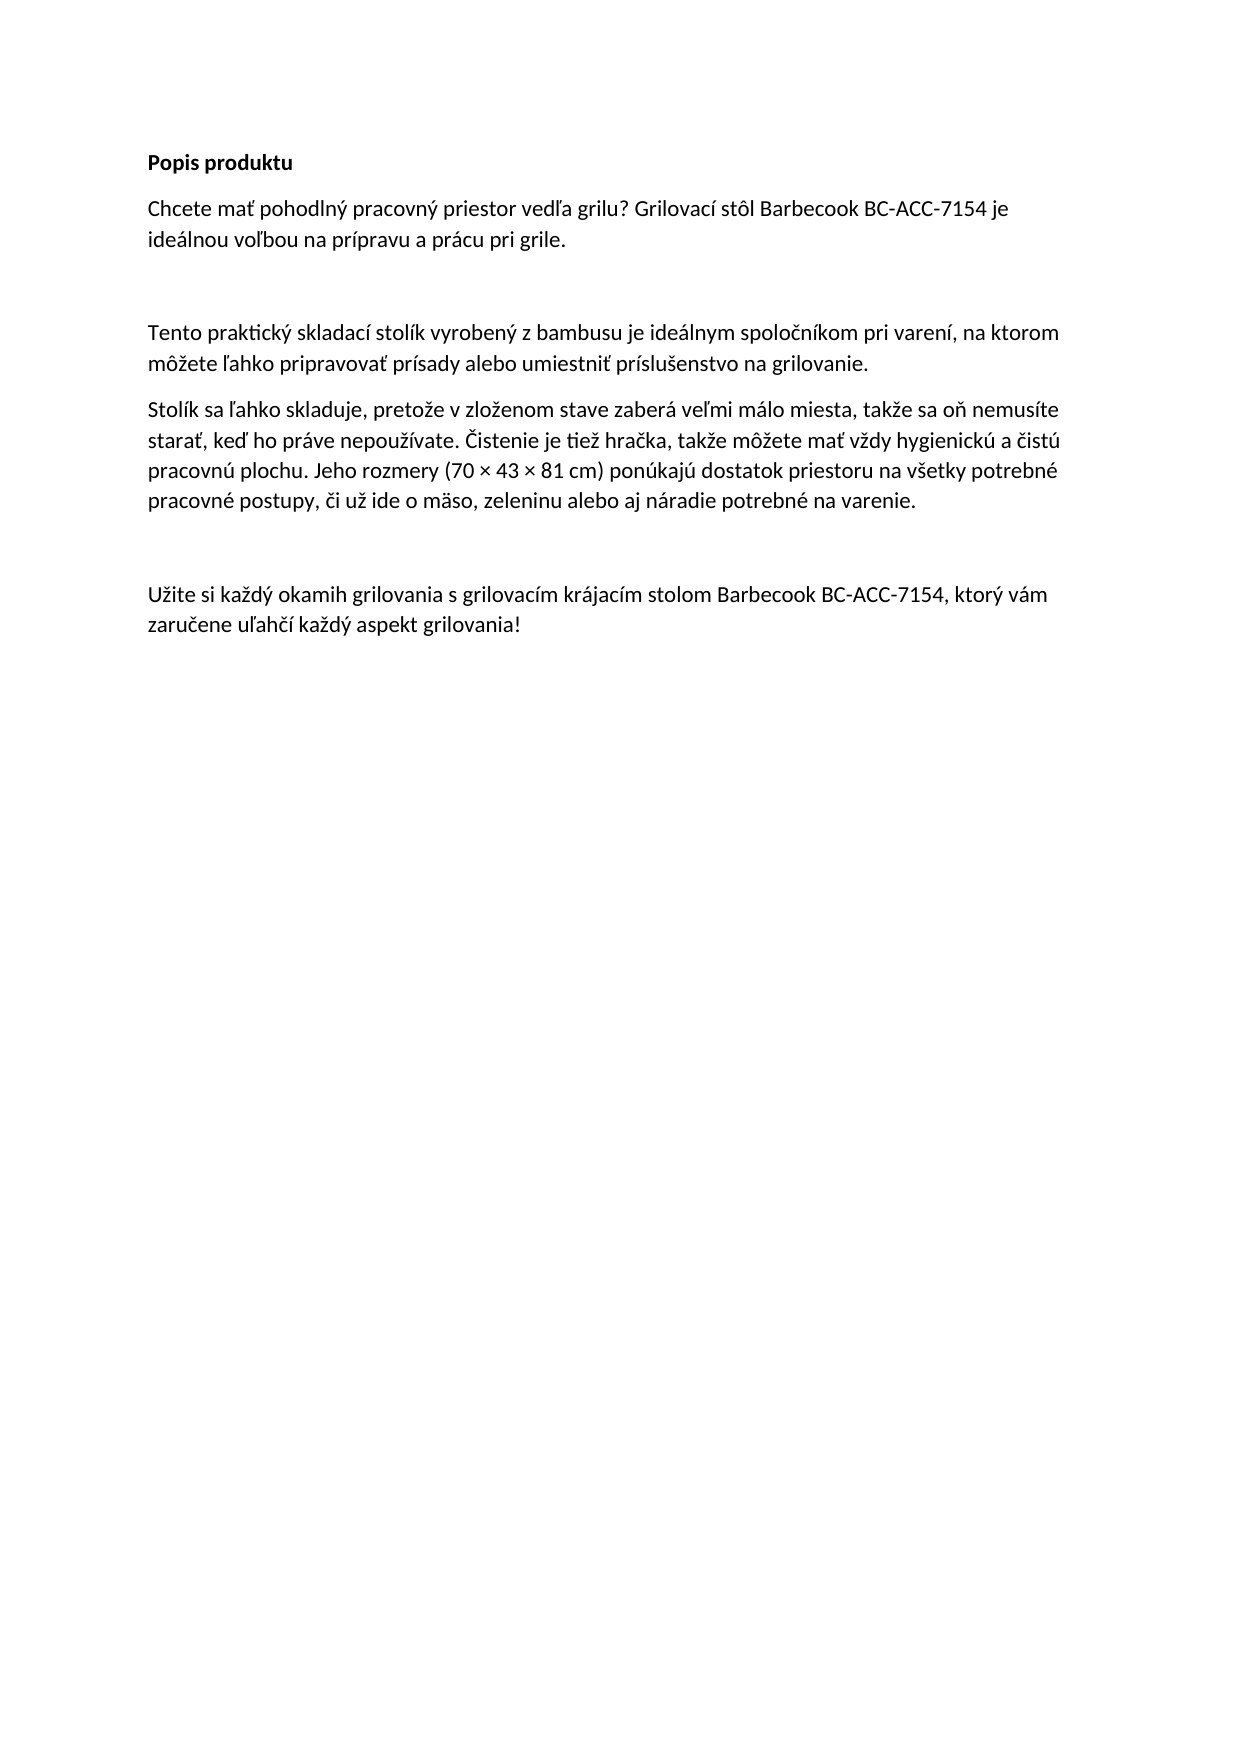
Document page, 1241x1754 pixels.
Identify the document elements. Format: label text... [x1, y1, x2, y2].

text Tento praktický skladací stolík vyrobený z bambusu je ideálnym spoločníkom pri varení, na ktorom môžete ľahko pripravovať prísady alebo umiestniť príslušenstvo na grilovanie. [148, 318, 1093, 377]
text Užite si každý okamih grilovania s grilovacím krájacím stolom Barbecook BC-ACC-7154, ktorý vám zaručene uľahčí každý aspekt grilovania! [148, 580, 1093, 638]
text Chcete mať pohodlný pracovný priestor vedľa grilu? Grilovací stôl Barbecook BC-ACC-7154 je ideálnou voľbou na prípravu a prácu pri grile. [148, 194, 1093, 253]
text Stolík sa ľahko skladuje, pretože v zloženom stave zaberá veľmi málo miesta, takže sa oň nemusíte starať, keď ho práve nepoužívate. Čistenie je tiež hračka, takže môžete mať vždy hygienickú a čistú pracovnú plochu. Jeho rozmery (70 × 43 × 81 cm) ponúkajú dostatok priestoru na všetky potrebné pracovné postupy, či už ide o mäso, zeleninu alebo aj náradie potrebné na varenie. [148, 396, 1093, 514]
text Popis produktu [148, 148, 1093, 176]
